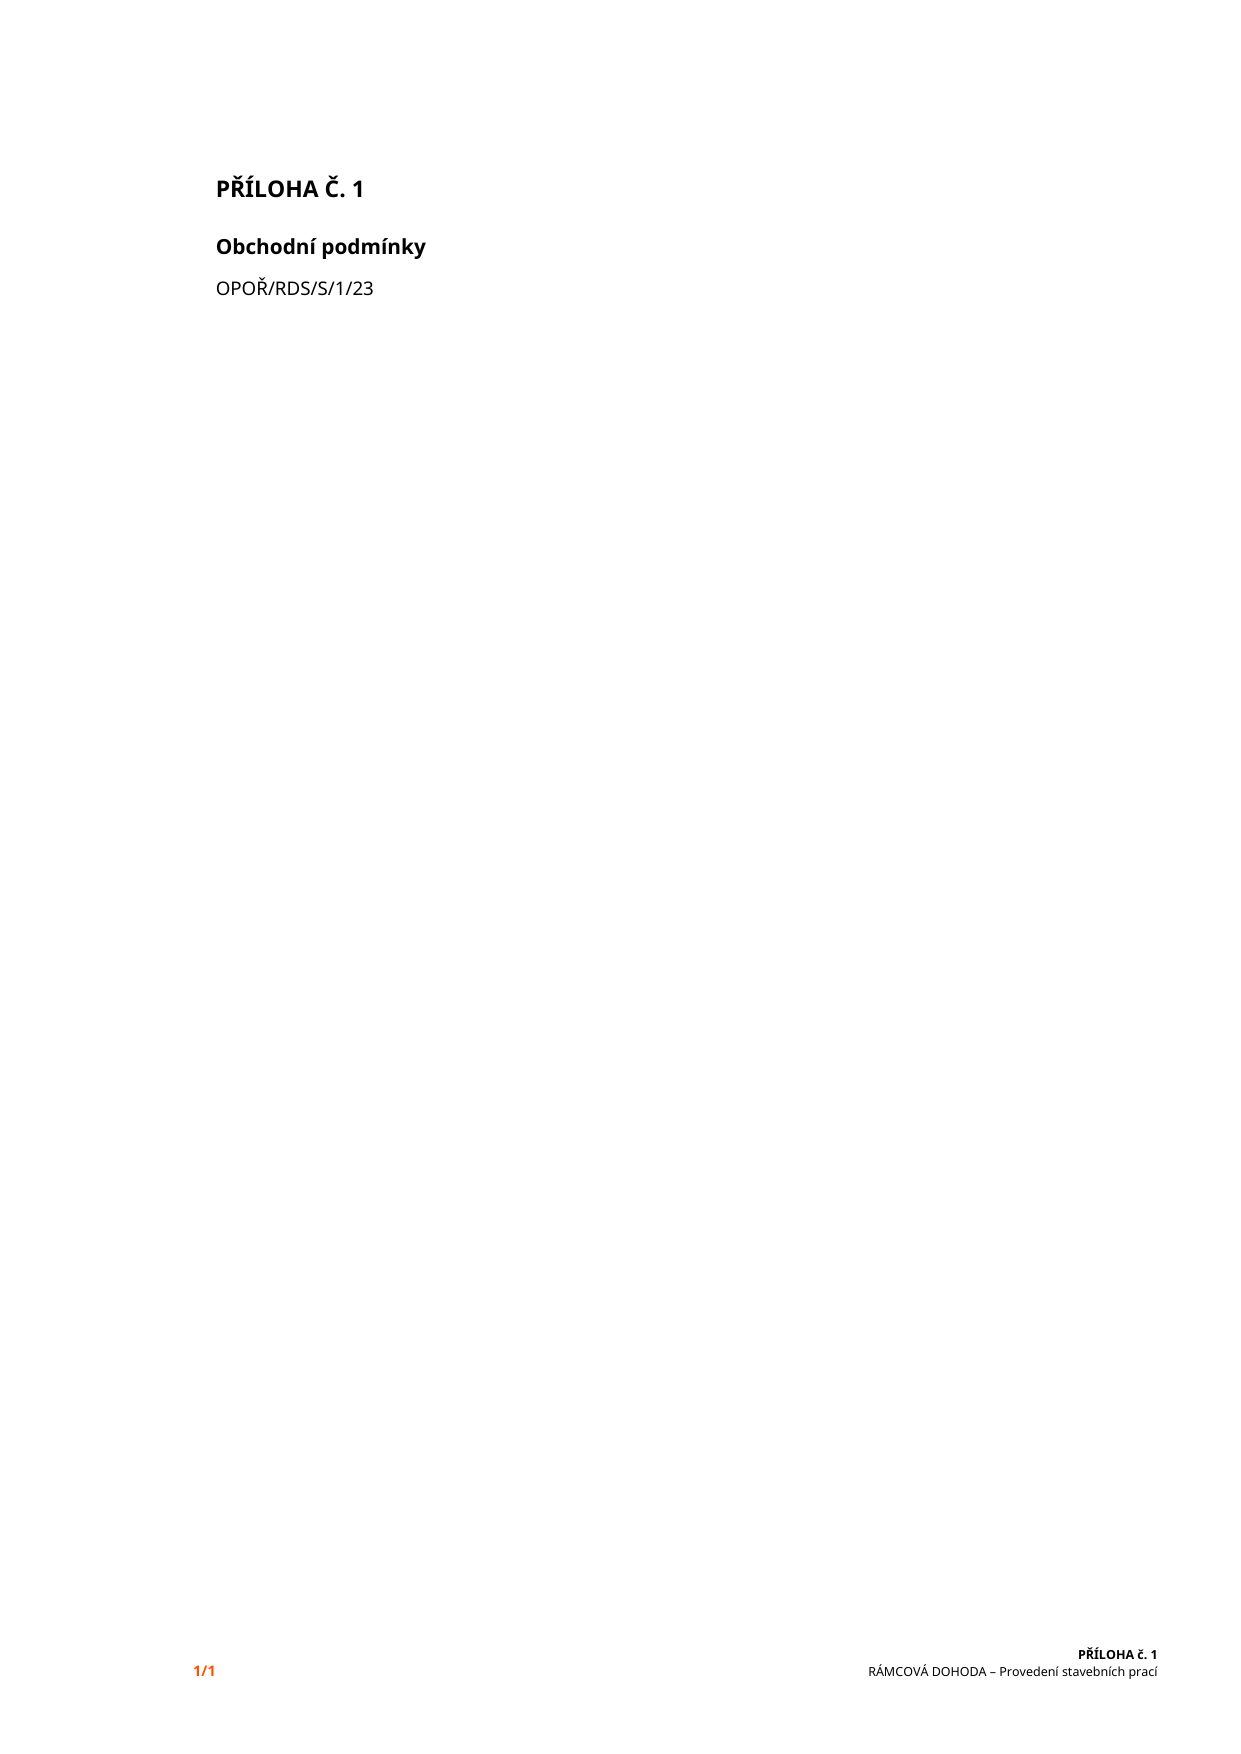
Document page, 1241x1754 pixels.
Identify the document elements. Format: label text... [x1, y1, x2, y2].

text OPOŘ/RDS/S/1/23 [216, 276, 1093, 301]
text Obchodní podmínky [216, 232, 1093, 260]
text Příloha č. 1 [216, 172, 1093, 204]
